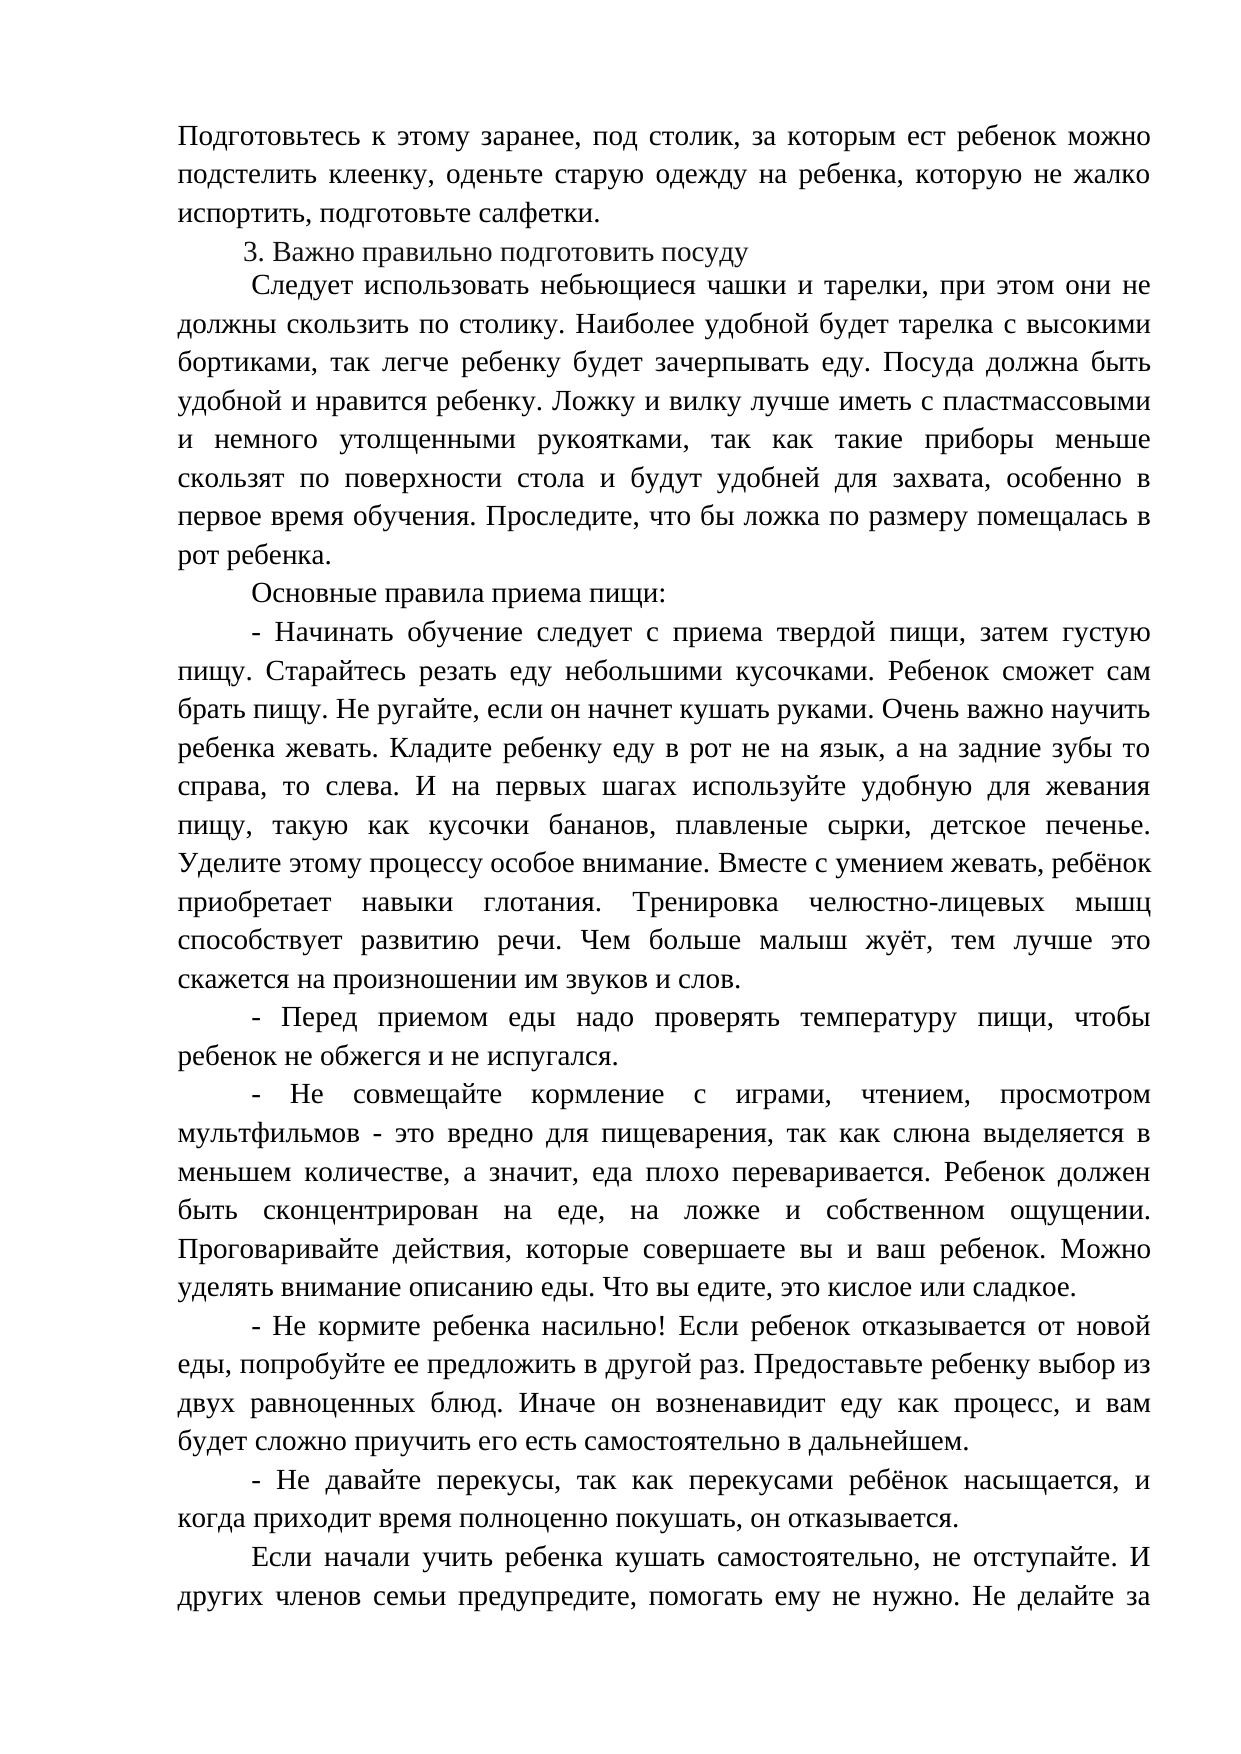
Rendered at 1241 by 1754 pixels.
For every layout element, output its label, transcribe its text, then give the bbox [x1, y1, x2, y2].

text - Не совмещайте кормление с играми, чтением, просмотром мультфильмов - это вредно для пищеварения, так как слюна выделяется в меньшем количестве, а значит, еда плохо переваривается. Ребенок должен быть сконцентрирован на еде, на ложке и собственном ощущении. Проговаривайте действия, которые совершаете вы и ваш ребенок. Можно уделять внимание описанию еды. Что вы едите, это кислое или сладкое. [177, 1077, 1152, 1303]
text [177, 1539, 1152, 1611]
text - Начинать обучение следует с приема твердой пищи, затем густую пищу. Старайтесь резать еду небольшими кусочками. Ребенок сможет сам брать пищу. Не ругайте, если он начнет кушать руками. Очень важно научить ребенка жевать. Кладите ребенку еду в рот не на язык, а на задние зубы то справа, то слева. И на первых шагах используйте удобную для жевания пищу, такую как кусочки бананов, плавленые сырки, детское печенье. Уделите этому процессу особое внимание. Вместе с умением жевать, ребёнок приобретает навыки глотания. Тренировка челюстно-лицевых мышц способствует развитию речи. Чем больше малыш жуёт, тем лучше это скажется на произношении им звуков и слов. [177, 614, 1152, 994]
text Следует использовать небьющиеся чашки и тарелки, при этом они не должны скользить по столику. Наиболее удобной будет тарелка с высокими бортиками, так легче ребенку будет зачерпывать еду. Посуда должна быть удобной и нравится ребенку. Ложку и вилку лучше иметь с пластмассовыми и немного утолщенными рукоятками, так как такие приборы меньше скользят по поверхности стола и будут удобней для захвата, особенно в первое время обучения. Проследите, что бы ложка по размеру помещалась в рот ребенка. [177, 267, 1152, 571]
text 3. Важно правильно подготовить посуду [177, 234, 1152, 267]
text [177, 118, 1152, 229]
text Основные правила приема пищи: [177, 576, 1181, 609]
text - Перед приемом еды надо проверять температуру пищи, чтобы ребенок не обжегся и не испугался. [177, 999, 1152, 1072]
text - Не давайте перекусы, так как перекусами ребёнок насыщается, и когда приходит время полноценно покушать, он отказывается. [177, 1462, 1152, 1534]
text - Не кормите ребенка насильно! Если ребенок отказывается от новой еды, попробуйте ее предложить в другой раз. Предоставьте ребенку выбор из двух равноценных блюд. Иначе он возненавидит еду как процесс, и вам будет сложно приучить его есть самостоятельно в дальнейшем. [177, 1308, 1152, 1457]
